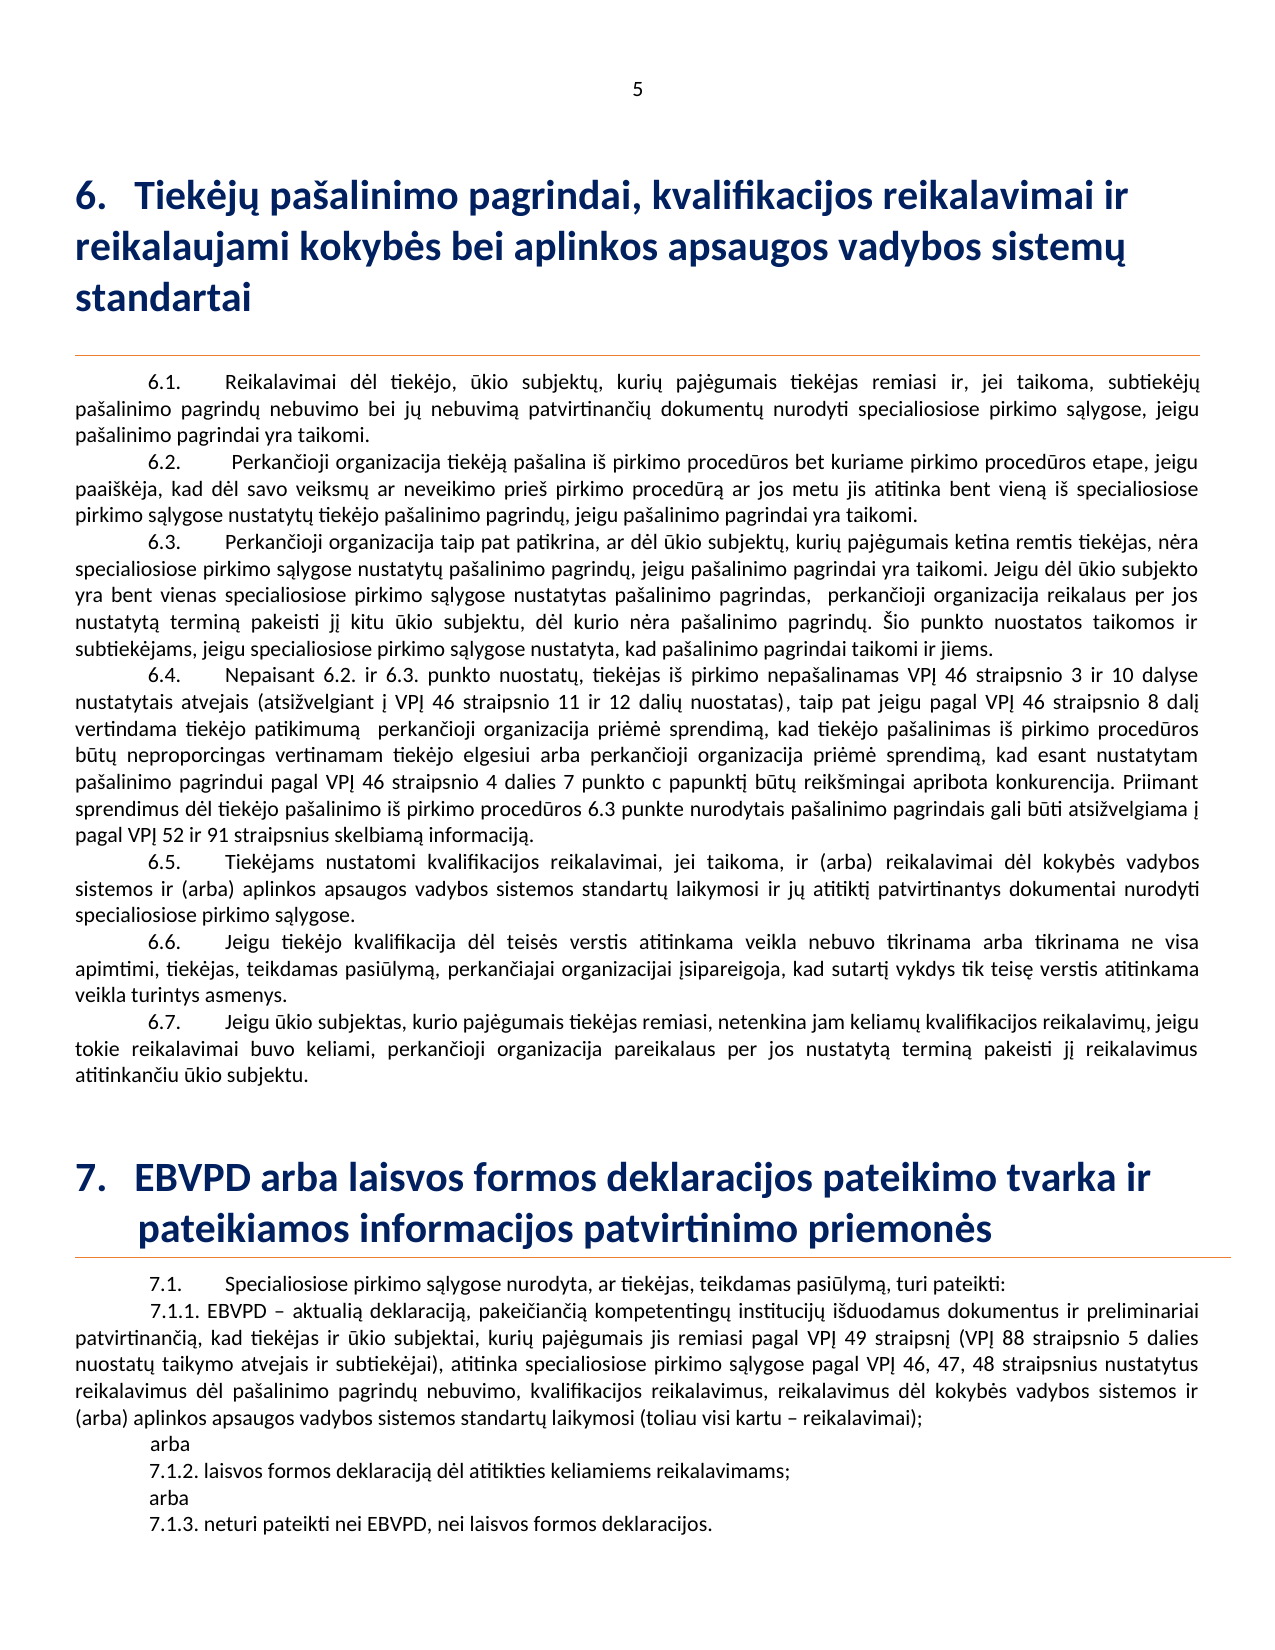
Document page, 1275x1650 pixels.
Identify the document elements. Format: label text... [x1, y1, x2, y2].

subtitle EBVPD arba laisvos formos deklaracijos pateikimo tvarka ir pateikiamos informacijos patvirtinimo priemonės [75, 1151, 1231, 1257]
list Perkančioji organizacija taip pat patikrina, ar dėl ūkio subjektų, kurių pajėgumais ketina remtis tiekėjas, nėra specialiosiose pirkimo sąlygose nustatytų pašalinimo pagrindų, jeigu pašalinimo pagrindai yra taikomi. Jeigu dėl ūkio subjekto yra bent vienas specialiosiose pirkimo sąlygose nustatytas pašalinimo pagrindas, perkančioji organizacija reikalaus per jos nustatytą terminą pakeisti jį kitu ūkio subjektu, dėl kurio nėra pašalinimo pagrindų. Šio punkto nuostatos taikomos ir subtiekėjams, jeigu specialiosiose pirkimo sąlygose nustatyta, kad pašalinimo pagrindai taikomi ir jiems. [75, 528, 1200, 662]
list Nepaisant 6.2. ir 6.3. punkto nuostatų, tiekėjas iš pirkimo nepašalinamas VPĮ 46 straipsnio 3 ir 10 dalyse nustatytais atvejais (atsižvelgiant į VPĮ 46 straipsnio 11 ir 12 dalių nuostatas), taip pat jeigu pagal VPĮ 46 straipsnio 8 dalį vertindama tiekėjo patikimumą perkančioji organizacija priėmė sprendimą, kad tiekėjo pašalinimas iš pirkimo procedūros būtų neproporcingas vertinamam tiekėjo elgesiui arba perkančioji organizacija priėmė sprendimą, kad esant nustatytam pašalinimo pagrindui pagal VPĮ 46 straipsnio 4 dalies 7 punkto c papunktį būtų reikšmingai apribota konkurencija. Priimant sprendimus dėl tiekėjo pašalinimo iš pirkimo procedūros 6.3 punkte nurodytais pašalinimo pagrindais gali būti atsižvelgiama į pagal VPĮ 52 ir 91 straipsnius skelbiamą informaciją. [75, 662, 1200, 848]
list Jeigu ūkio subjektas, kurio pajėgumais tiekėjas remiasi, netenkina jam keliamų kvalifikacijos reikalavimų, jeigu tokie reikalavimai buvo keliami, perkančioji organizacija pareikalaus per jos nustatytą terminą pakeisti jį reikalavimus atitinkančiu ūkio subjektu. [75, 1008, 1200, 1088]
subtitle Tiekėjų pašalinimo pagrindai, kvalifikacijos reikalavimai ir reikalaujami kokybės bei aplinkos apsaugos vadybos sistemų standartai [75, 169, 1200, 322]
list arba [75, 1430, 1200, 1457]
list 7.1. Specialiosiose pirkimo sąlygose nurodyta, ar tiekėjas, teikdamas pasiūlymą, turi pateikti: [75, 1270, 1200, 1297]
list Jeigu tiekėjo kvalifikacija dėl teisės verstis atitinkama veikla nebuvo tikrinama arba tikrinama ne visa apimtimi, tiekėjas, teikdamas pasiūlymą, perkančiajai organizacijai įsipareigoja, kad sutartį vykdys tik teisę verstis atitinkama veikla turintys asmenys. [75, 928, 1200, 1008]
list Perkančioji organizacija tiekėją pašalina iš pirkimo procedūros bet kuriame pirkimo procedūros etape, jeigu paaiškėja, kad dėl savo veiksmų ar neveikimo prieš pirkimo procedūrą ar jos metu jis atitinka bent vieną iš specialiosiose pirkimo sąlygose nustatytų tiekėjo pašalinimo pagrindų, jeigu pašalinimo pagrindai yra taikomi. [75, 448, 1200, 528]
list 7.1.1. EBVPD – aktualią deklaraciją, pakeičiančią kompetentingų institucijų išduodamus dokumentus ir preliminariai patvirtinančią, kad tiekėjas ir ūkio subjektai, kurių pajėgumais jis remiasi pagal VPĮ 49 straipsnį (VPĮ 88 straipsnio 5 dalies nuostatų taikymo atvejais ir subtiekėjai), atitinka specialiosiose pirkimo sąlygose pagal VPĮ 46, 47, 48 straipsnius nustatytus reikalavimus dėl pašalinimo pagrindų nebuvimo, kvalifikacijos reikalavimus, reikalavimus dėl kokybės vadybos sistemos ir (arba) aplinkos apsaugos vadybos sistemos standartų laikymosi (toliau visi kartu – reikalavimai); [75, 1297, 1200, 1430]
list Reikalavimai dėl tiekėjo, ūkio subjektų, kurių pajėgumais tiekėjas remiasi ir, jei taikoma, subtiekėjų pašalinimo pagrindų nebuvimo bei jų nebuvimą patvirtinančių dokumentų nurodyti specialiosiose pirkimo sąlygose, jeigu pašalinimo pagrindai yra taikomi. [75, 368, 1200, 448]
list Tiekėjams nustatomi kvalifikacijos reikalavimai, jei taikoma, ir (arba) reikalavimai dėl kokybės vadybos sistemos ir (arba) aplinkos apsaugos vadybos sistemos standartų laikymosi ir jų atitiktį patvirtinantys dokumentai nurodyti specialiosiose pirkimo sąlygose. [75, 848, 1200, 928]
list arba [75, 1484, 1200, 1510]
list 7.1.3. neturi pateikti nei EBVPD, nei laisvos formos deklaracijos. [75, 1510, 1200, 1537]
list 7.1.2. laisvos formos deklaraciją dėl atitikties keliamiems reikalavimams; [75, 1457, 1200, 1484]
